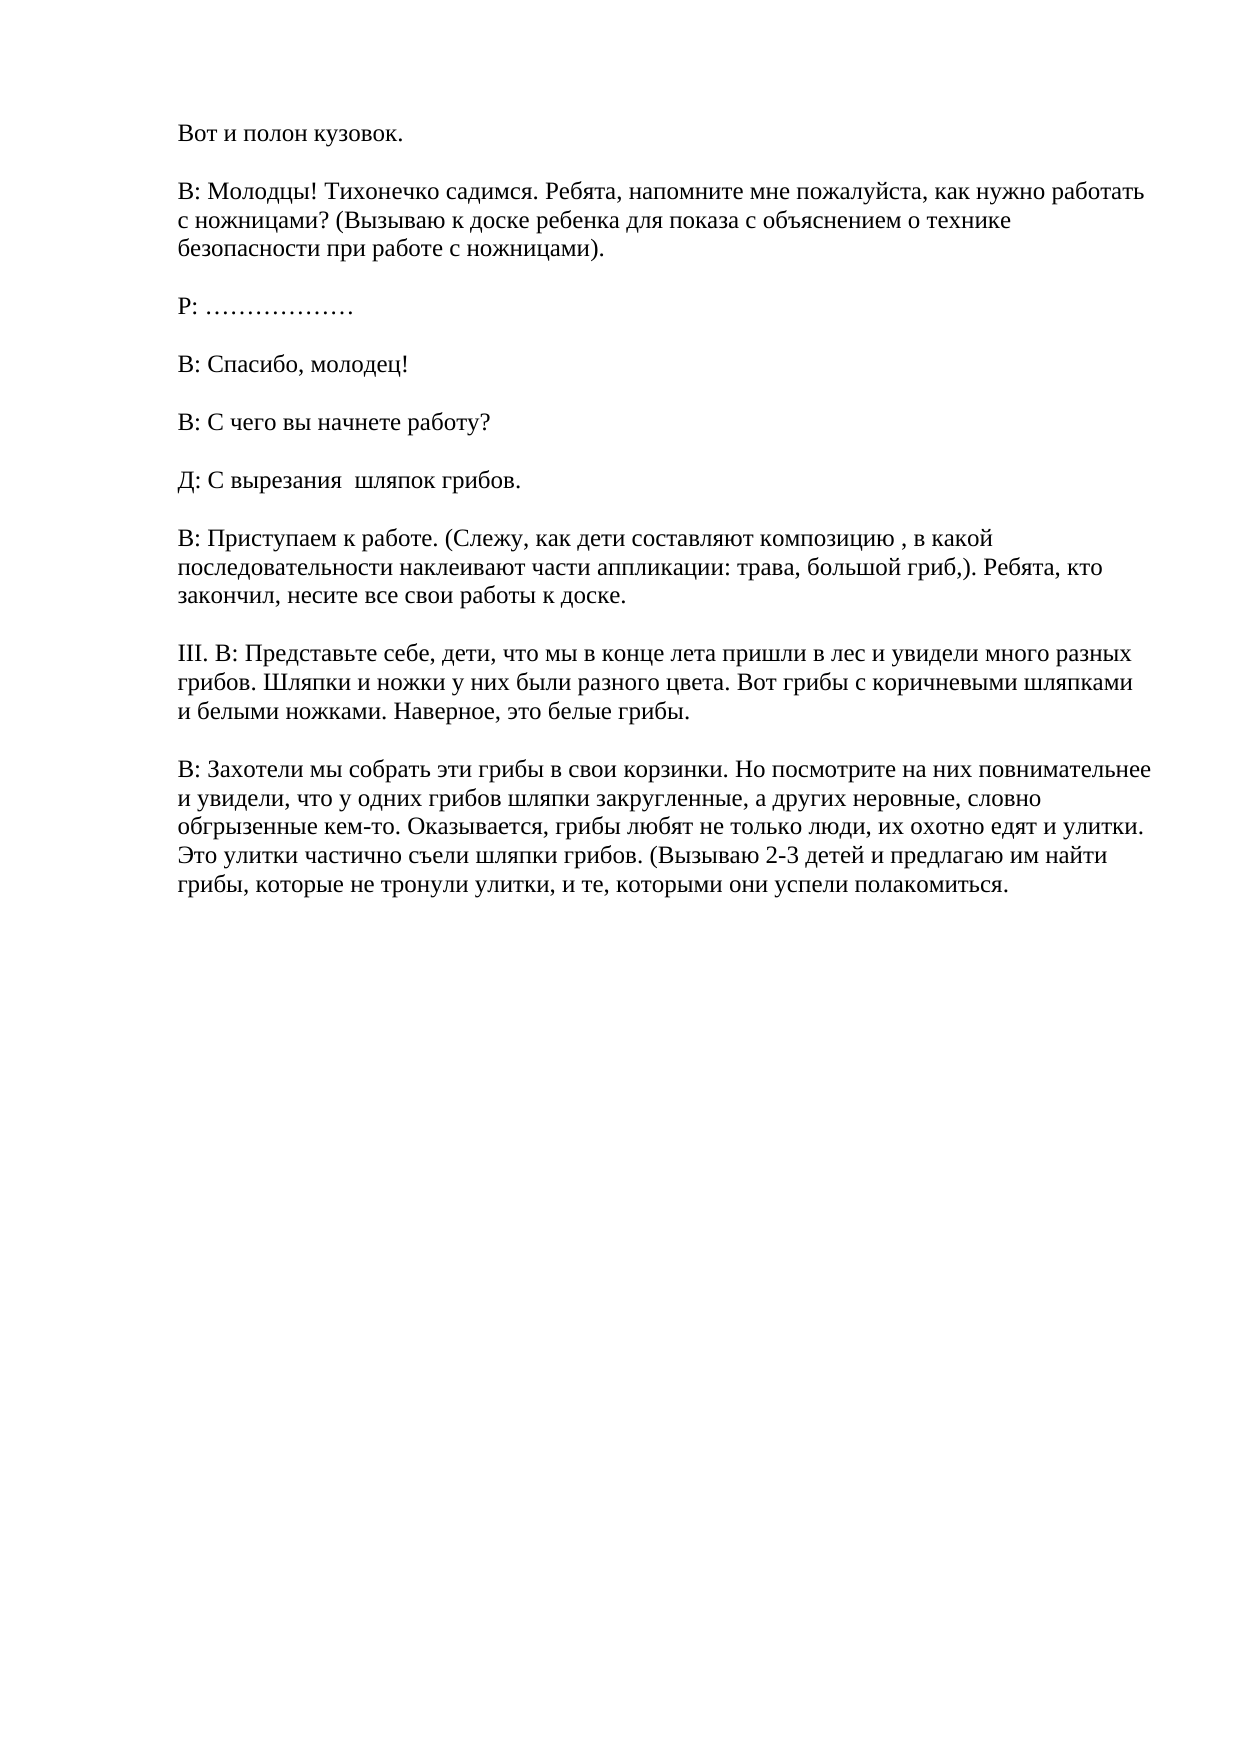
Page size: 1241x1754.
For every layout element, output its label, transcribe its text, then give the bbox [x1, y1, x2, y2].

text ΙΙΙ. В: Представьте себе, дети, что мы в конце лета пришли в лес и увидели много разных грибов. Шляпки и ножки у них были разного цвета. Вот грибы с коричневыми шляпками и белыми ножками. Наверное, это белые грибы. [177, 638, 1152, 725]
text В: Захотели мы собрать эти грибы в свои корзинки. Но посмотрите на них повнимательнее и увидели, что у одних грибов шляпки закругленные, а других неровные, словно обгрызенные кем-то. Оказывается, грибы любят не только люди, их охотно едят и улитки. Это улитки частично съели шляпки грибов. (Вызываю 2-3 детей и предлагаю им найти грибы, которые не тронули улитки, и те, которыми они успели полакомиться. [177, 754, 1152, 898]
text Р: ……………… [177, 291, 1152, 320]
text Д: С вырезания шляпок грибов. [177, 465, 1152, 494]
text Вот и полон кузовок. [177, 118, 1152, 147]
text В: С чего вы начнете работу? [177, 407, 1152, 436]
text В: Приступаем к работе. (Слежу, как дети составляют композицию , в какой последовательности наклеивают части аппликации: трава, большой гриб,). Ребята, кто закончил, несите все свои работы к доске. [177, 523, 1152, 609]
text В: Спасибо, молодец! [177, 349, 1152, 378]
text В: Молодцы! Тихонечко садимся. Ребята, напомните мне пожалуйста, как нужно работать с ножницами? (Вызываю к доске ребенка для показа с объяснением о технике безопасности при работе с ножницами). [177, 176, 1152, 262]
